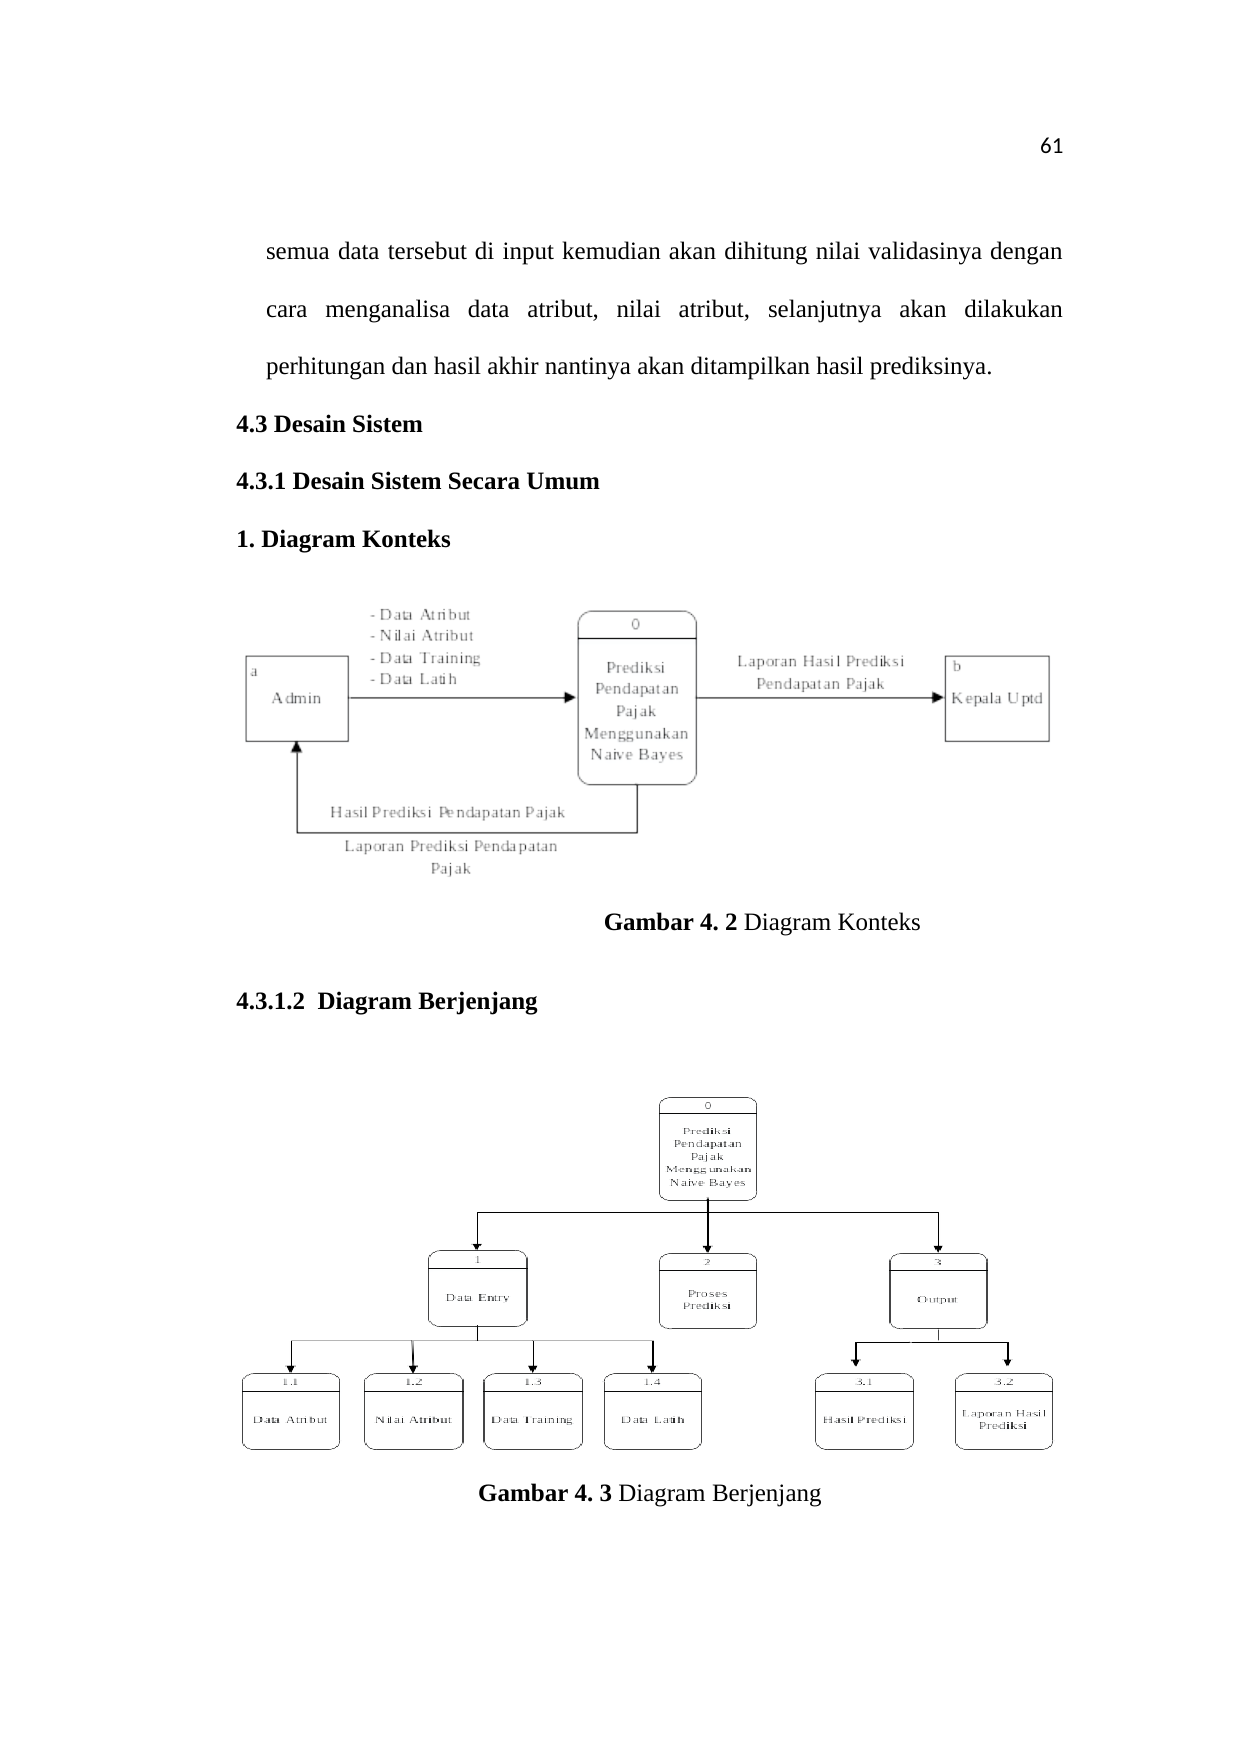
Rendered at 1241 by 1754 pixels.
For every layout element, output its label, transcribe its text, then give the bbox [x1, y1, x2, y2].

text 4.3 Desain Sistem [236, 409, 1063, 437]
text 4.3.1.2 Diagram Berjenjang [236, 986, 1063, 1015]
text Gambar 4. 3 Diagram Berjenjang [236, 1478, 1063, 1507]
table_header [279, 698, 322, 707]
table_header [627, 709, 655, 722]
text Gambar 4. 2 Diagram Konteks [236, 602, 1063, 936]
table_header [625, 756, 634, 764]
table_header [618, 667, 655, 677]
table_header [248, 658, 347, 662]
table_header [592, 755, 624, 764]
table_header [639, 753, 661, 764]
text 4.3.1 Desain Sistem Secara Umum [236, 466, 1063, 495]
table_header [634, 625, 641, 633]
text 1. Diagram Konteks [236, 524, 1063, 552]
table_header Kamus Data : Atribut [947, 658, 1048, 740]
table_header Kamus Data : Atribut [610, 729, 689, 746]
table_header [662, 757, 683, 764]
text semua data tersebut di input kemudian akan dihitung nilai validasinya dengan cara menganalisa data atribut, nilai atribut, selanjutnya akan dilakukan perhitungan dan hasil akhir nantinya akan ditampilkan hasil prediksinya. [266, 236, 1063, 380]
